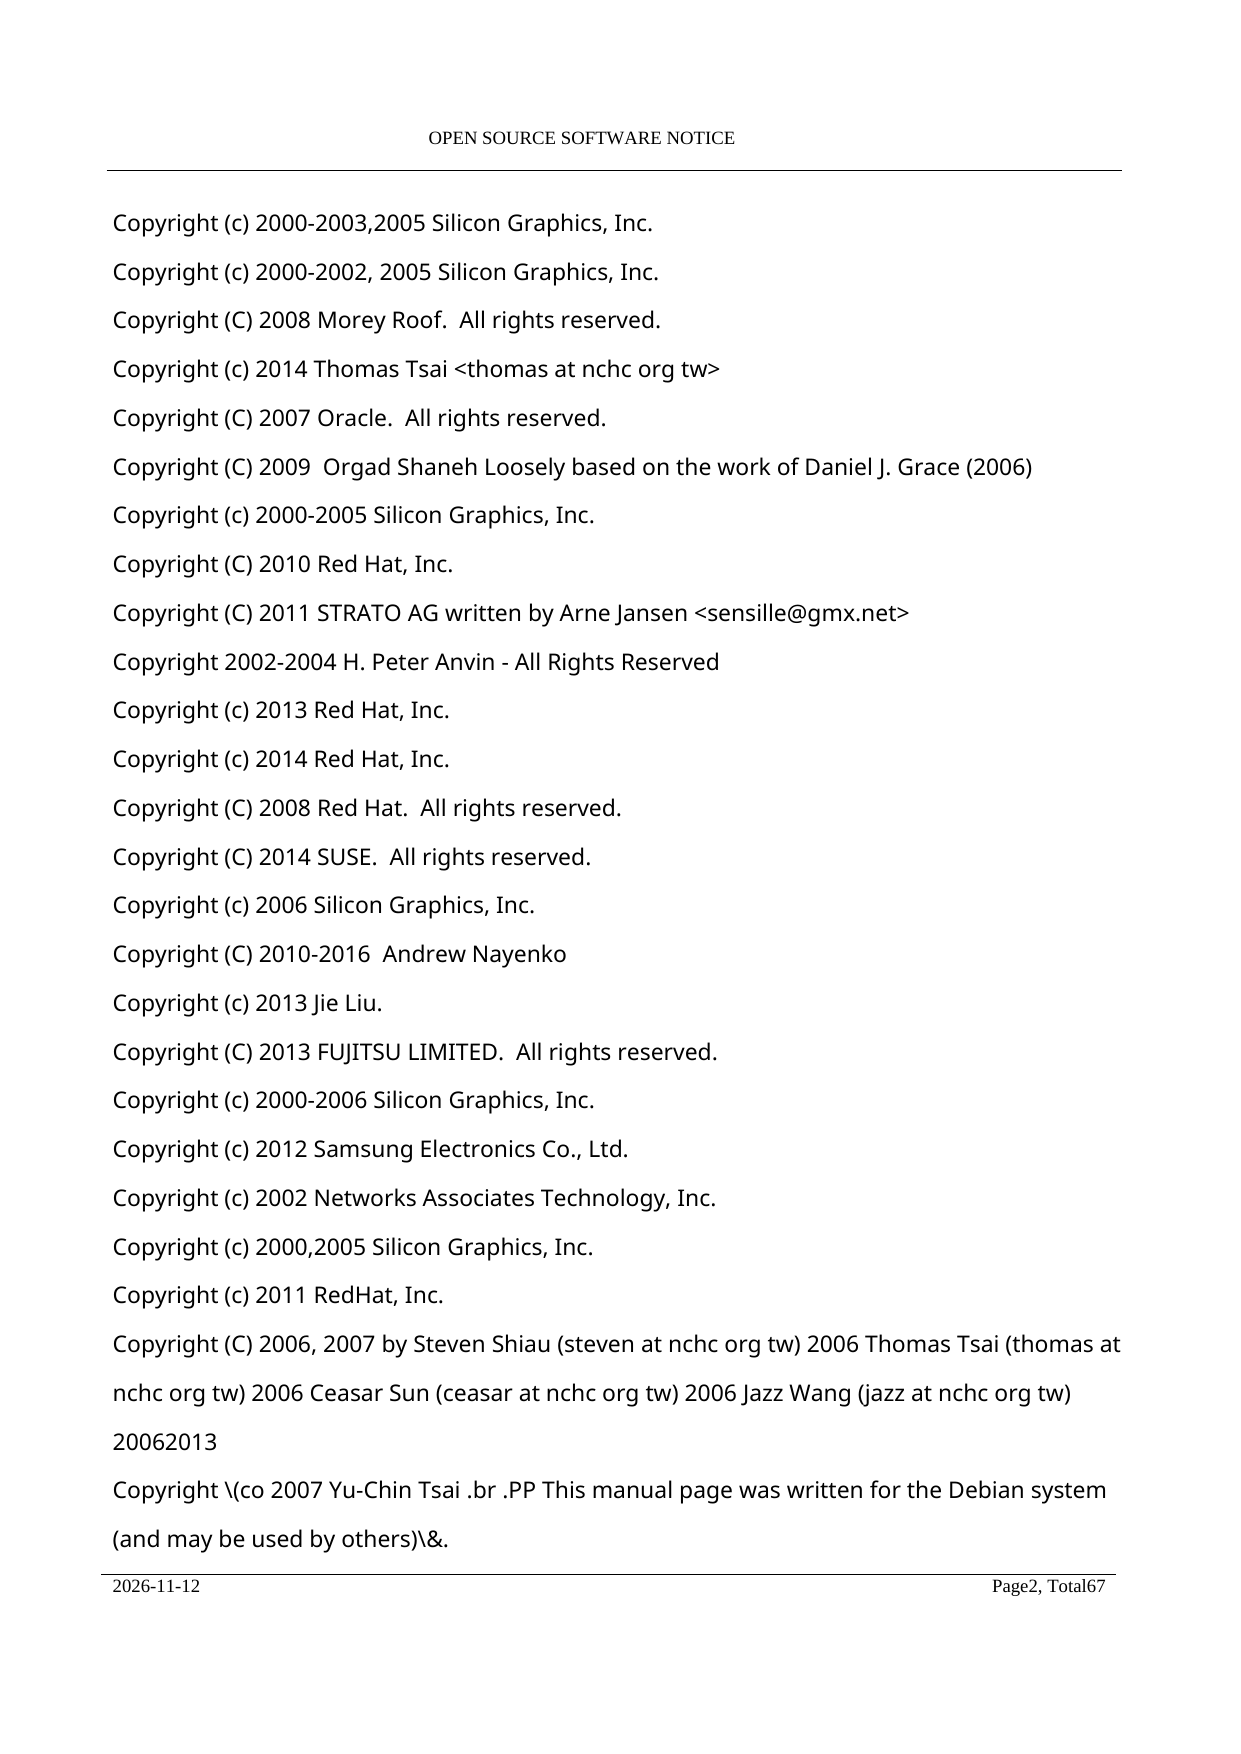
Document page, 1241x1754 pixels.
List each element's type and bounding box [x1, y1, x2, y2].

text [112, 206, 1128, 1555]
